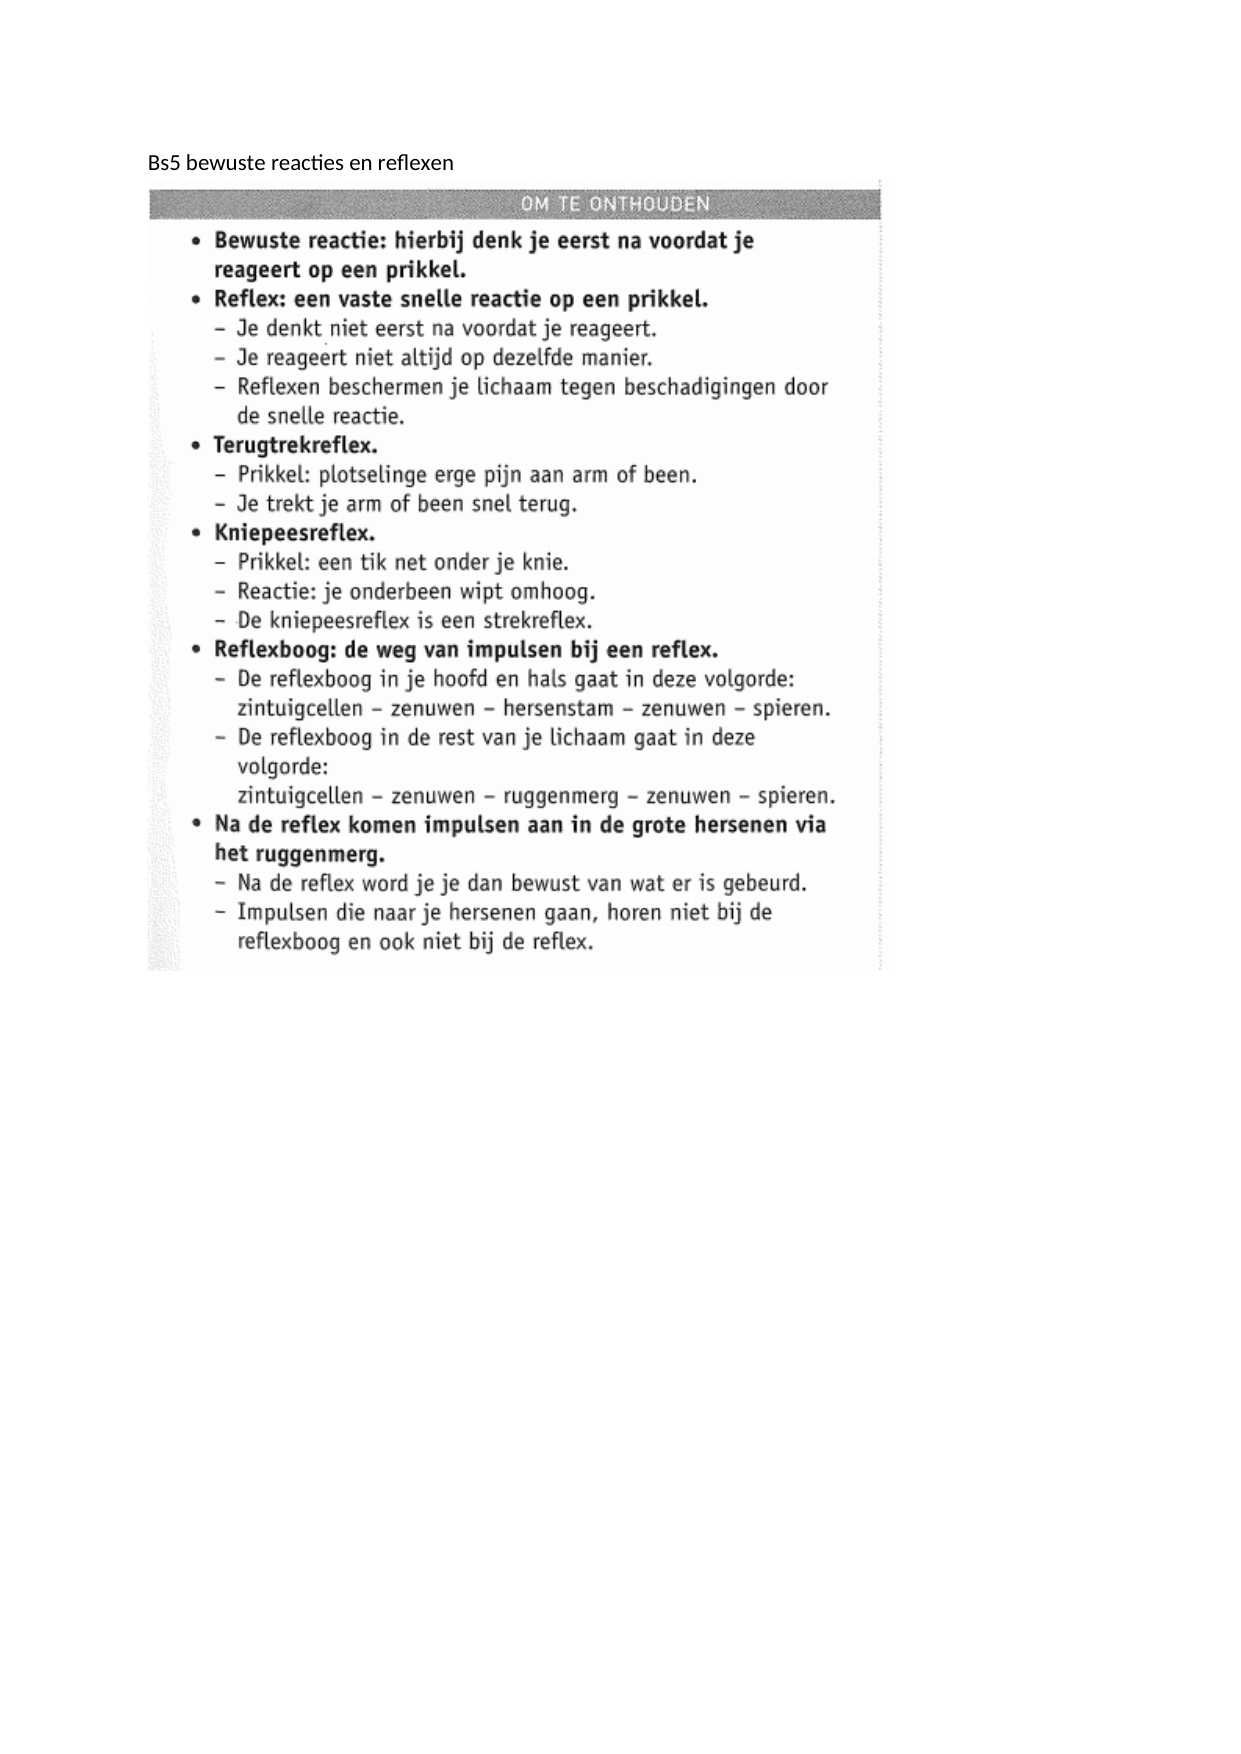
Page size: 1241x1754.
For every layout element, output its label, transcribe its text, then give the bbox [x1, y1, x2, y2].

picture [147, 179, 890, 971]
